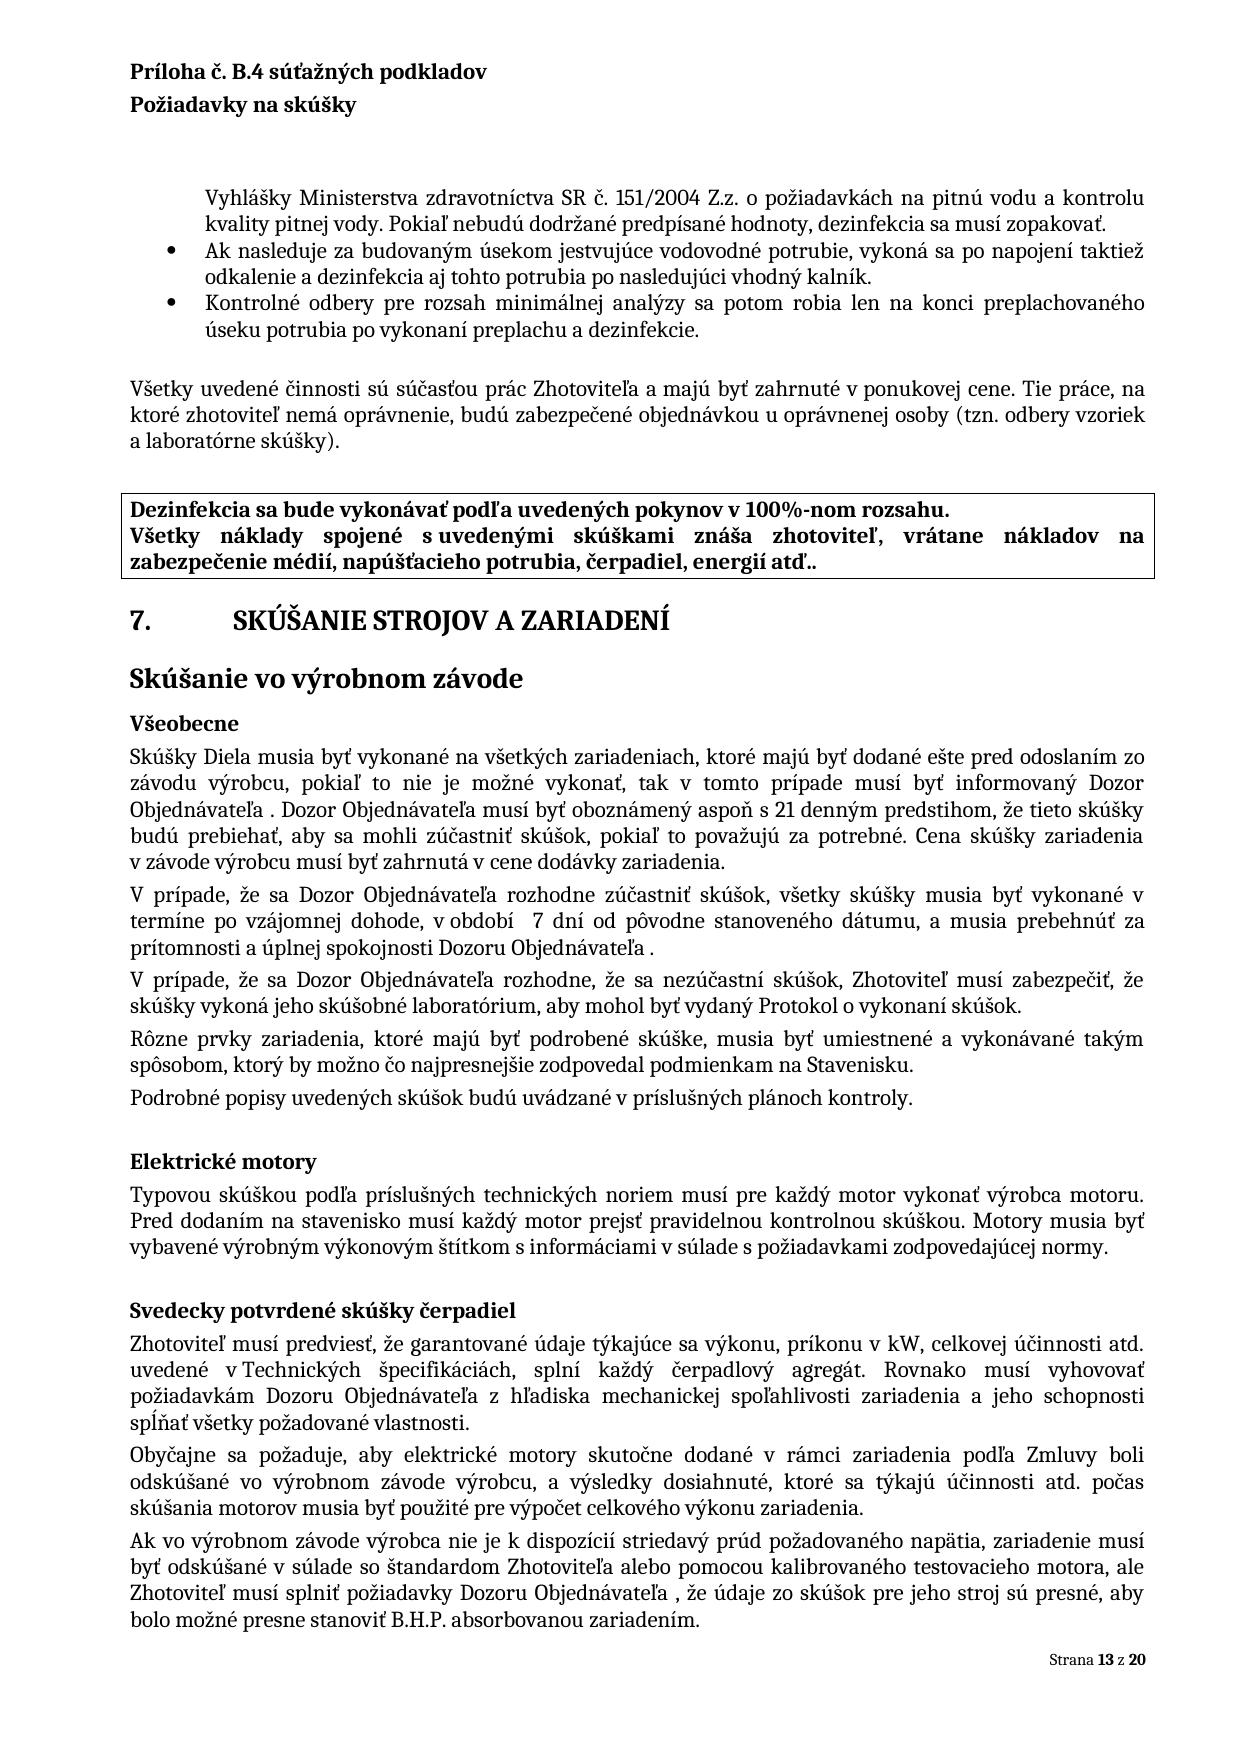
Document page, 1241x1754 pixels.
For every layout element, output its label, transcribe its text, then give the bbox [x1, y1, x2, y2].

text Skúšky Diela musia byť vykonané na všetkých zariadeniach, ktoré majú byť dodané ešte pred odoslaním zo závodu výrobcu, pokiaľ to nie je možné vykonať, tak v tomto prípade musí byť informovaný Dozor Objednávateľa . Dozor Objednávateľa musí byť oboznámený aspoň s 21 denným predstihom, že tieto skúšky budú prebiehať, aby sa mohli zúčastniť skúšok, pokiaľ to považujú za potrebné. Cena skúšky zariadenia v závode výrobcu musí byť zahrnutá v cene dodávky zariadenia. [130, 744, 1146, 875]
text Podrobné popisy uvedených skúšok budú uvádzané v príslušných plánoch kontroly. [130, 1085, 1146, 1111]
subtitle Skúšanie strojov a zariadení [130, 604, 1146, 637]
text Rôzne prvky zariadenia, ktoré majú byť podrobené skúške, musia byť umiestnené a vykonávané takým spôsobom, ktorý by možno čo najpresnejšie zodpovedal podmienkam na Stavenisku. [130, 1026, 1146, 1079]
subtitle Skúšanie vo výrobnom závode [130, 662, 1146, 696]
text Dezinfekcia sa bude vykonávať podľa uvedených pokynov v 100%-nom rozsahu. [122, 494, 1154, 520]
text Elektrické motory [130, 1149, 1146, 1175]
list Kontrolné odbery pre rozsah minimálnej analýzy sa potom robia len na konci preplachovaného úseku potrubia po vykonaní preplachu a dezinfekcie. [167, 290, 1146, 343]
text Obyčajne sa požaduje, aby elektrické motory skutočne dodané v rámci zariadenia podľa Zmluvy boli odskúšané vo výrobnom závode výrobcu, a výsledky dosiahnuté, ktoré sa týkajú účinnosti atd. počas skúšania motorov musia byť použité pre výpočet celkového výkonu zariadenia. [130, 1442, 1146, 1521]
text Všetky náklady spojené s uvedenými skúškami znáša zhotoviteľ, vrátane nákladov na zabezpečenie médií, napúšťacieho potrubia, čerpadiel, energií atď.. [122, 520, 1154, 578]
list Ak nasleduje za budovaným úsekom jestvujúce vodovodné potrubie, vykoná sa po napojení taktiež odkalenie a dezinfekcia aj tohto potrubia po nasledujúci vhodný kalník. [167, 237, 1146, 290]
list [167, 185, 1146, 237]
text Všeobecne [130, 708, 1146, 737]
text Ak vo výrobnom závode výrobca nie je k dispozícií striedavý prúd požadovaného napätia, zariadenie musí byť odskúšané v súlade so štandardom Zhotoviteľa alebo pomocou kalibrovaného testovacieho motora, ale Zhotoviteľ musí splniť požiadavky Dozoru Objednávateľa , že údaje zo skúšok pre jeho stroj sú presné, aby bolo možné presne stanoviť B.H.P. absorbovanou zariadením. [130, 1527, 1146, 1633]
text V prípade, že sa Dozor Objednávateľa rozhodne zúčastniť skúšok, všetky skúšky musia byť vykonané v termíne po vzájomnej dohode, v období 7 dní od pôvodne stanoveného dátumu, a musia prebehnúť za prítomnosti a úplnej spokojnosti Dozoru Objednávateľa . [130, 882, 1146, 961]
text Typovou skúškou podľa príslušných technických noriem musí pre každý motor vykonať výrobca motoru. Pred dodaním na stavenisko musí každý motor prejsť pravidelnou kontrolnou skúškou. Motory musia byť vybavené výrobným výkonovým štítkom s informáciami v súlade s požiadavkami zodpovedajúcej normy. [130, 1181, 1146, 1260]
text Všetky uvedené činnosti sú súčasťou prác Zhotoviteľa a majú byť zahrnuté v ponukovej cene. Tie práce, na ktoré zhotoviteľ nemá oprávnenie, budú zabezpečené objednávkou u oprávnenej osoby (tzn. odbery vzoriek a laboratórne skúšky). [130, 375, 1146, 454]
text V prípade, že sa Dozor Objednávateľa rozhodne, že sa nezúčastní skúšok, Zhotoviteľ musí zabezpečiť, že skúšky vykoná jeho skúšobné laboratórium, aby mohol byť vydaný Protokol o vykonaní skúšok. [130, 967, 1146, 1020]
text Svedecky potvrdené skúšky čerpadiel [130, 1298, 1146, 1324]
text Zhotoviteľ musí predviesť, že garantované údaje týkajúce sa výkonu, príkonu v kW, celkovej účinnosti atd. uvedené v Technických špecifikáciách, splní každý čerpadlový agregát. Rovnako musí vyhovovať požiadavkám Dozoru Objednávateľa z hľadiska mechanickej spoľahlivosti zariadenia a jeho schopnosti spĺňať všetky požadované vlastnosti. [130, 1331, 1146, 1436]
